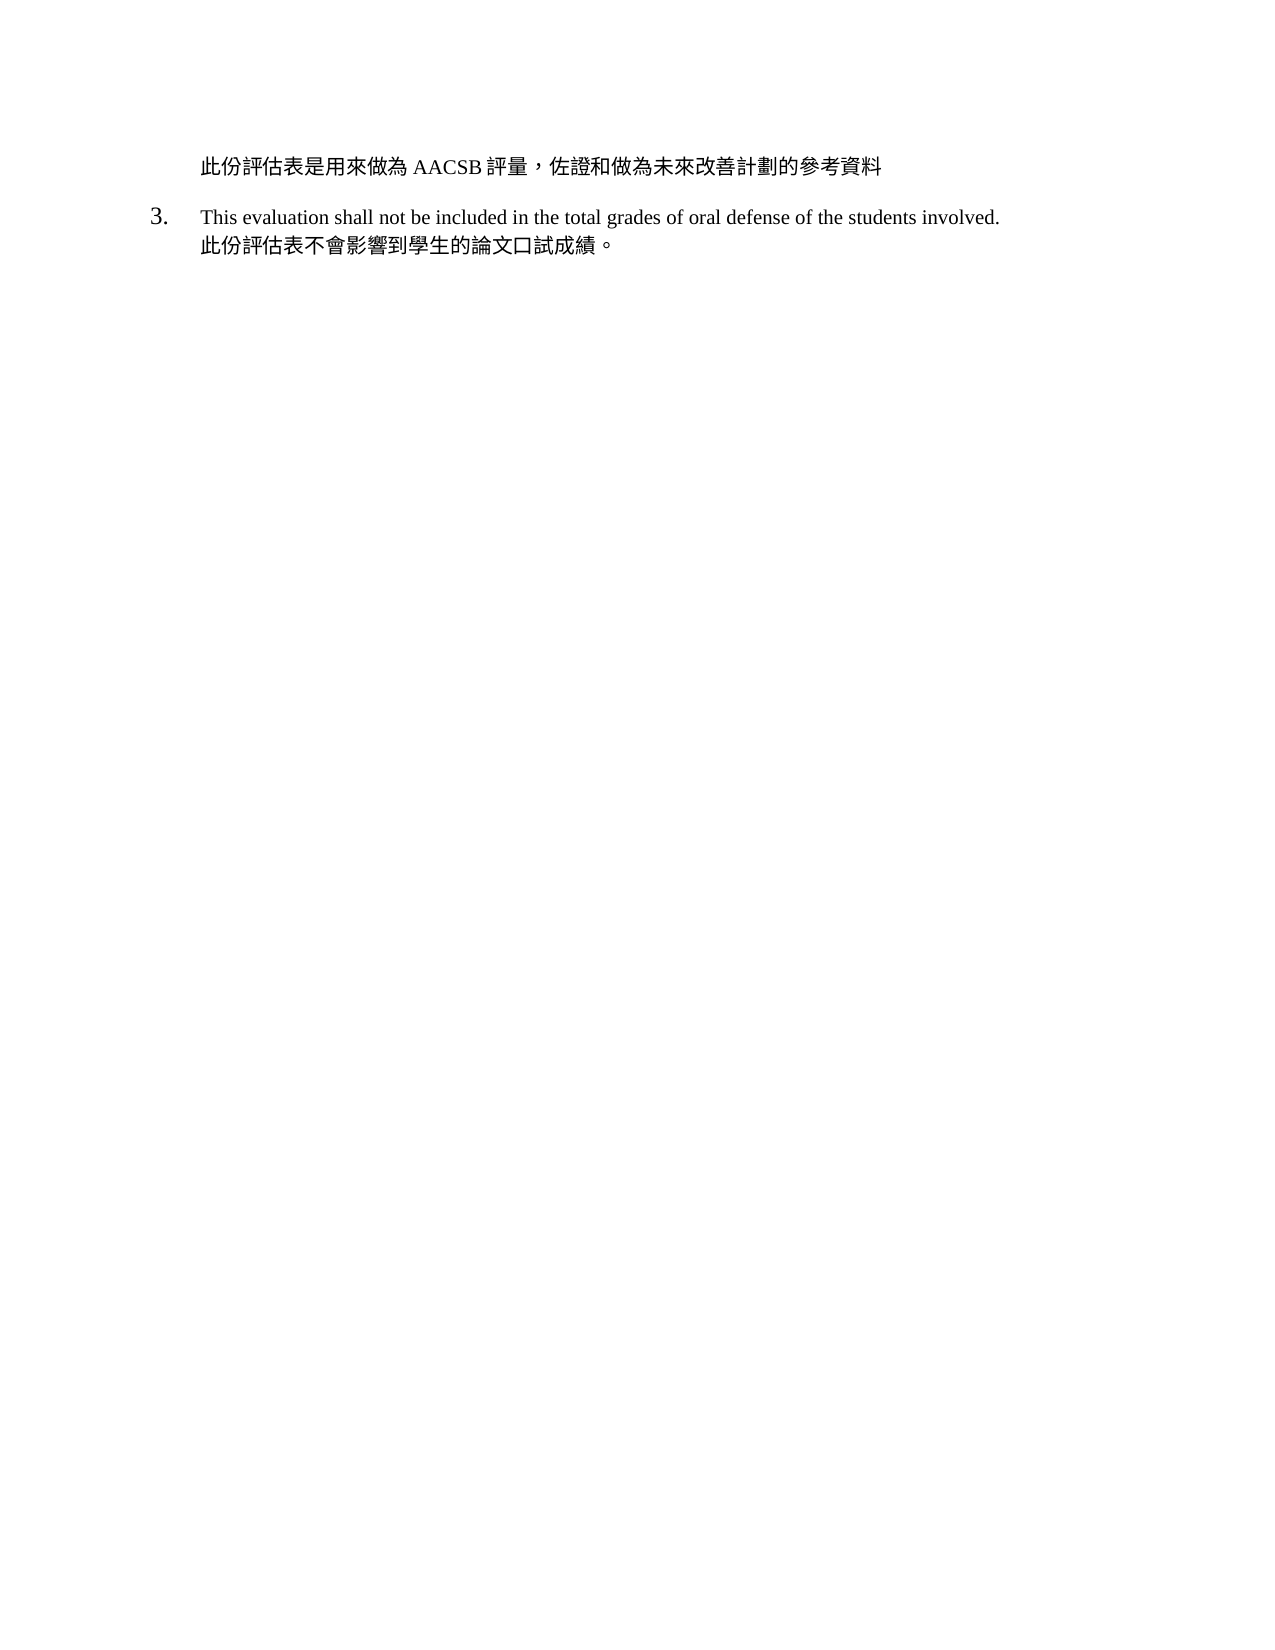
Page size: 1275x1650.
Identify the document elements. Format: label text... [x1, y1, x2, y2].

list This evaluation shall not be included in the total grades of oral defense of the students involved. 此份評估表不會影響到學生的論文口試成績。 [150, 201, 1125, 260]
text 此份評估表是用來做為AACSB評量，佐證和做為未來改善計劃的參考資料 [200, 150, 1125, 180]
